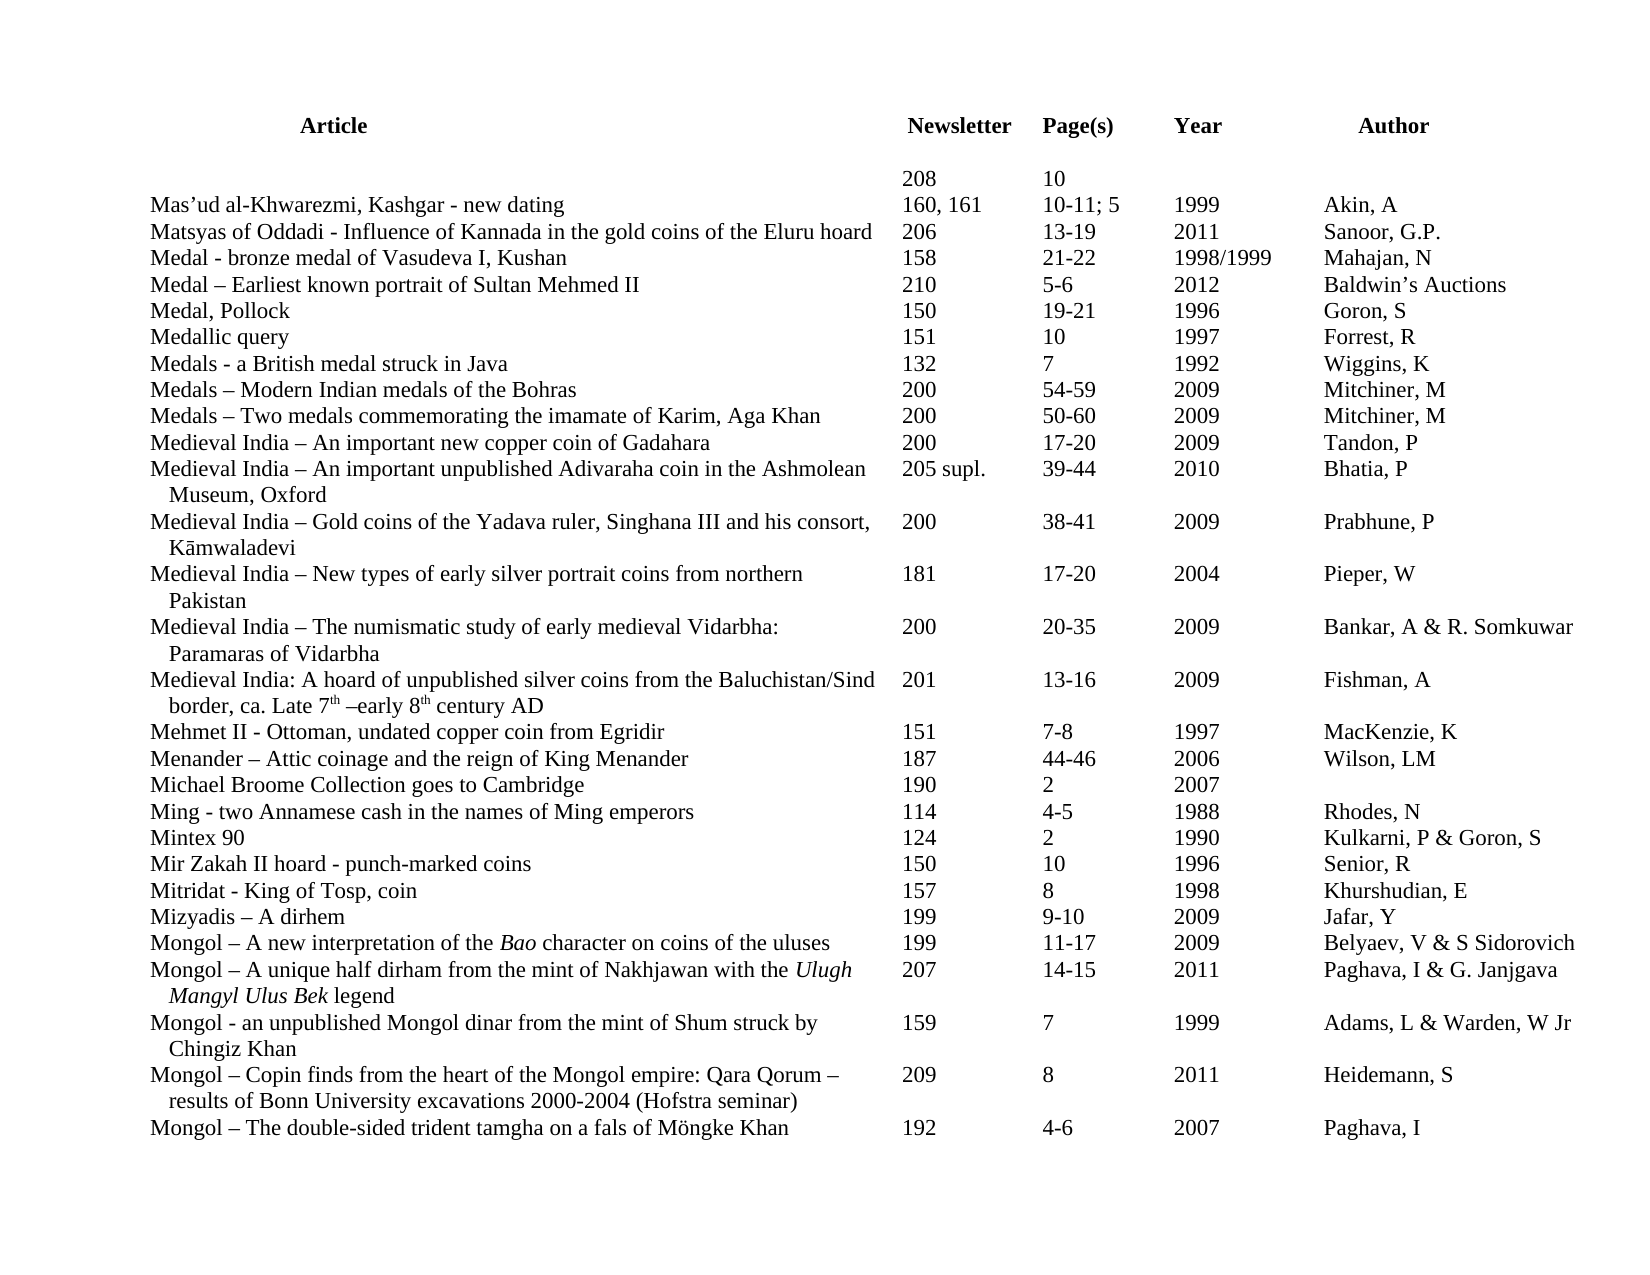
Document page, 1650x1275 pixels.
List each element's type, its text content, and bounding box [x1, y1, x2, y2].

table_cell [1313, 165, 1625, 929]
table_header Page(s) [1031, 113, 1162, 165]
table_header Article [139, 113, 888, 165]
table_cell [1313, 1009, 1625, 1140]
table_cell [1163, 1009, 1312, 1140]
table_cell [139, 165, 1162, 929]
table_header Year [1163, 113, 1312, 165]
table_header Newsletter [888, 113, 1031, 165]
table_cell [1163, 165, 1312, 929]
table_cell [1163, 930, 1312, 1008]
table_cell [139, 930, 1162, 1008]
table_header Author [1313, 113, 1625, 165]
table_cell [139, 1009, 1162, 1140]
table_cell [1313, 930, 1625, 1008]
